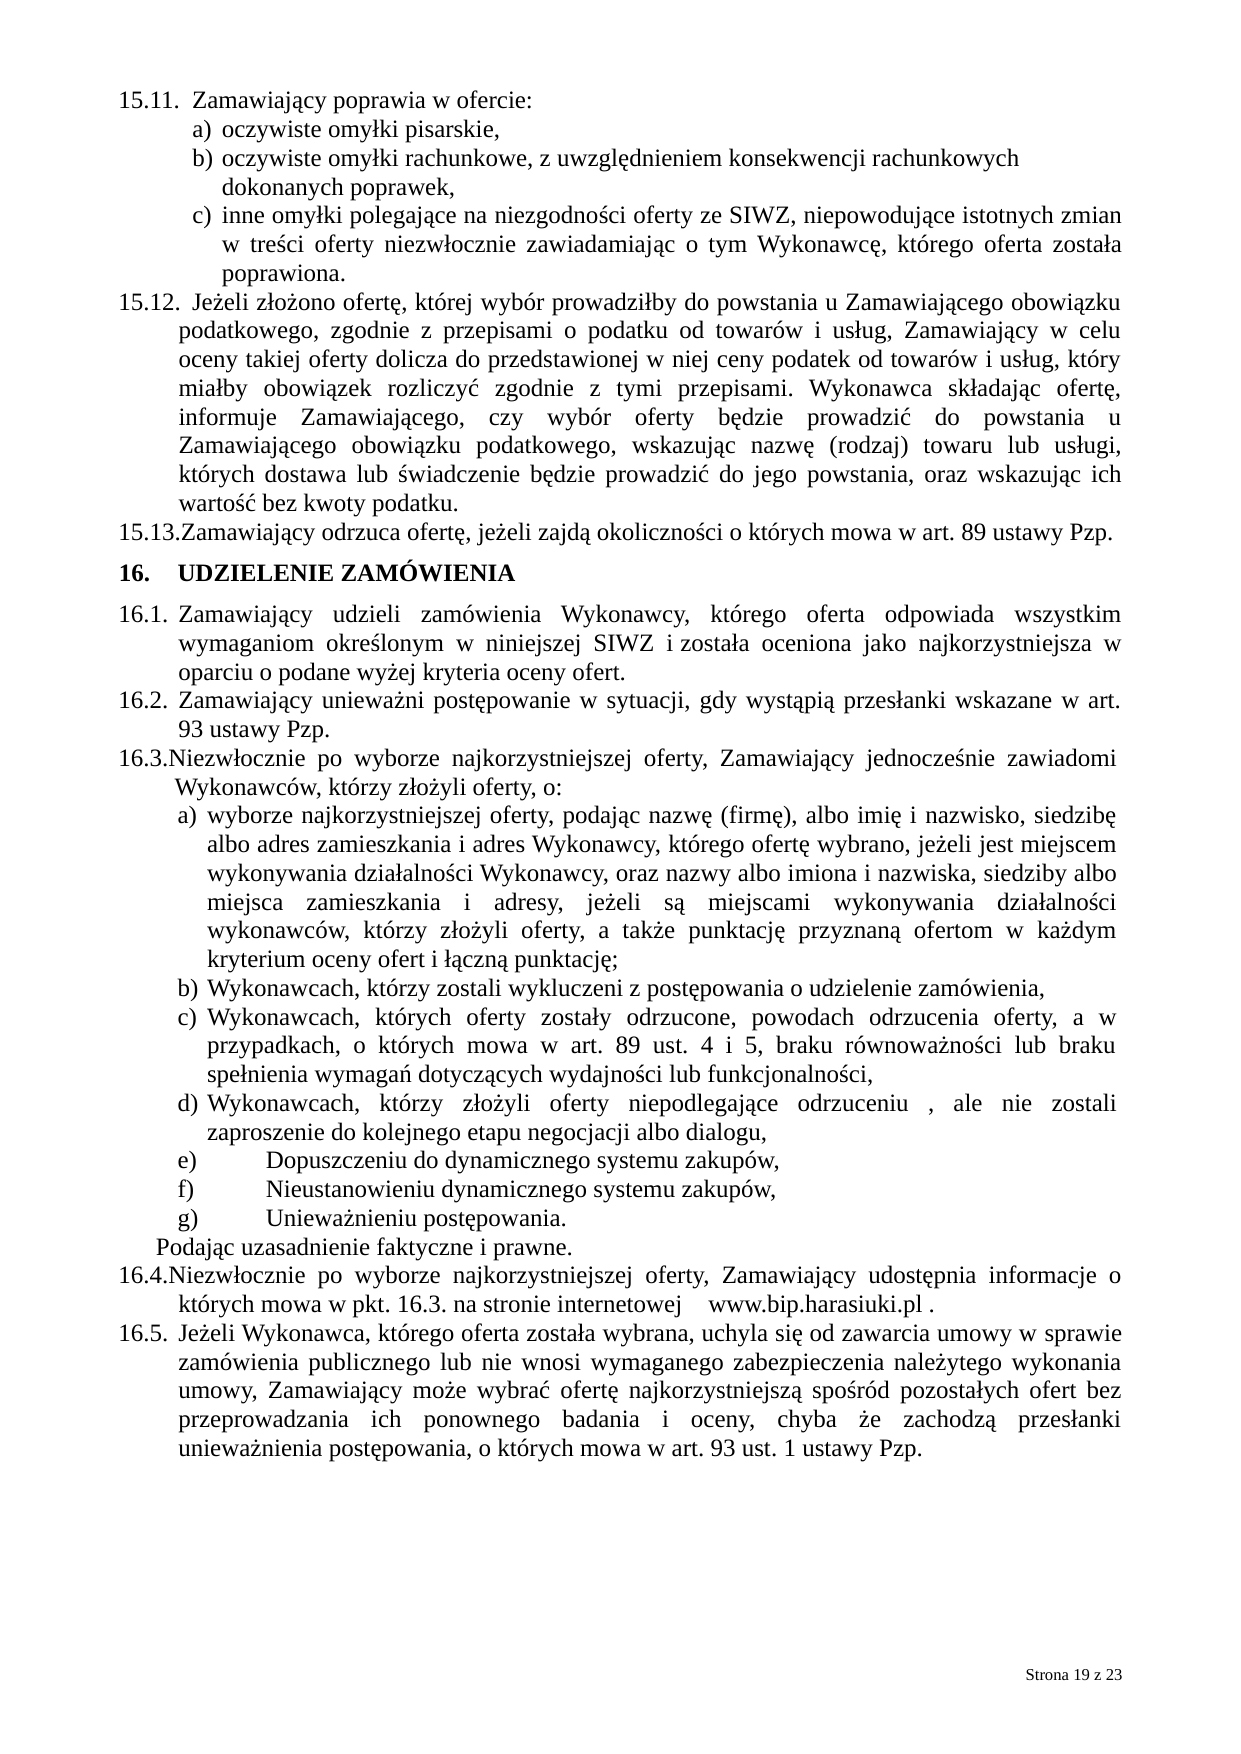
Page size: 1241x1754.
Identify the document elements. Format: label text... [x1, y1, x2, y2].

list Wykonawcach, którzy zostali wykluczeni z postępowania o udzielenie zamówienia, [177, 973, 1117, 1002]
subtitle 16.5. Jeżeli Wykonawca, którego oferta została wybrana, uchyla się od zawarcia umowy w sprawie zamówienia publicznego lub nie wnosi wymaganego zabezpieczenia należytego wykonania umowy, Zamawiający może wybrać ofertę najkorzystniejszą spośród pozostałych ofert bez przeprowadzania ich ponownego badania i oceny, chyba że zachodzą przesłanki unieważnienia postępowania, o których mowa w art. 93 ust. 1 ustawy Pzp. [118, 1318, 1122, 1462]
list Nieustanowieniu dynamicznego systemu zakupów, [177, 1174, 1117, 1203]
subtitle oczywiste omyłki rachunkowe, z uwzględnieniem konsekwencji rachunkowych dokonanych poprawek, [192, 143, 1122, 201]
subtitle 16.1. Zamawiający udzieli zamówienia Wykonawcy, którego oferta odpowiada wszystkim wymaganiom określonym w niniejszej SIWZ i została oceniona jako najkorzystniejsza w oparciu o podane wyżej kryteria oceny ofert. [118, 599, 1122, 686]
list Wykonawcach, którzy złożyli oferty niepodlegające odrzuceniu , ale nie zostali zaproszenie do kolejnego etapu negocjacji albo dialogu, [177, 1088, 1117, 1146]
subtitle 15.11. Zamawiający poprawia w ofercie: [118, 86, 1122, 114]
text 16.3.Niezwłocznie po wyborze najkorzystniejszej oferty, Zamawiający jednocześnie zawiadomi Wykonawców, którzy złożyli oferty, o: [118, 743, 1117, 801]
text Podając uzasadnienie faktyczne i prawne. [156, 1232, 1117, 1261]
list Wykonawcach, których oferty zostały odrzucone, powodach odrzucenia oferty, a w przypadkach, o których mowa w art. 89 ust. 4 i 5, braku równoważności lub braku spełnienia wymagań dotyczących wydajności lub funkcjonalności, [177, 1002, 1117, 1088]
subtitle UDZIELENIE ZAMÓWIENIA [119, 558, 1122, 587]
subtitle 16.4.Niezwłocznie po wyborze najkorzystniejszej oferty, Zamawiający udostępnia informacje o których mowa w pkt. 16.3. na stronie internetowej www.bip.harasiuki.pl . [118, 1261, 1122, 1318]
text 15.13.Zamawiający odrzuca ofertę, jeżeli zajdą okoliczności o których mowa w art. 89 ustawy Pzp. [118, 517, 1122, 546]
list wyborze najkorzystniejszej oferty, podając nazwę (firmę), albo imię i nazwisko, siedzibę albo adres zamieszkania i adres Wykonawcy, którego ofertę wybrano, jeżeli jest miejscem wykonywania działalności Wykonawcy, oraz nazwy albo imiona i nazwiska, siedziby albo miejsca zamieszkania i adresy, jeżeli są miejscami wykonywania działalności wykonawców, którzy złożyli oferty, a także punktację przyznaną ofertom w każdym kryterium oceny ofert i łączną punktację; [177, 801, 1117, 973]
subtitle inne omyłki polegające na niezgodności oferty ze SIWZ, niepowodujące istotnych zmian w treści oferty niezwłocznie zawiadamiając o tym Wykonawcę, którego oferta została poprawiona. [192, 201, 1122, 287]
subtitle 15.12. Jeżeli złożono ofertę, której wybór prowadziłby do powstania u Zamawiającego obowiązku podatkowego, zgodnie z przepisami o podatku od towarów i usług, Zamawiający w celu oceny takiej oferty dolicza do przedstawionej w niej ceny podatek od towarów i usług, który miałby obowiązek rozliczyć zgodnie z tymi przepisami. Wykonawca składając ofertę, informuje Zamawiającego, czy wybór oferty będzie prowadzić do powstania u Zamawiającego obowiązku podatkowego, wskazując nazwę (rodzaj) towaru lub usługi, których dostawa lub świadczenie będzie prowadzić do jego powstania, oraz wskazując ich wartość bez kwoty podatku. [118, 287, 1122, 517]
subtitle 16.2. Zamawiający unieważni postępowanie w sytuacji, gdy wystąpią przesłanki wskazane w art. 93 ustawy Pzp. [118, 686, 1122, 743]
subtitle oczywiste omyłki pisarskie, [192, 114, 1122, 143]
list Dopuszczeniu do dynamicznego systemu zakupów, [177, 1146, 1117, 1174]
list Unieważnieniu postępowania. [177, 1203, 1117, 1232]
